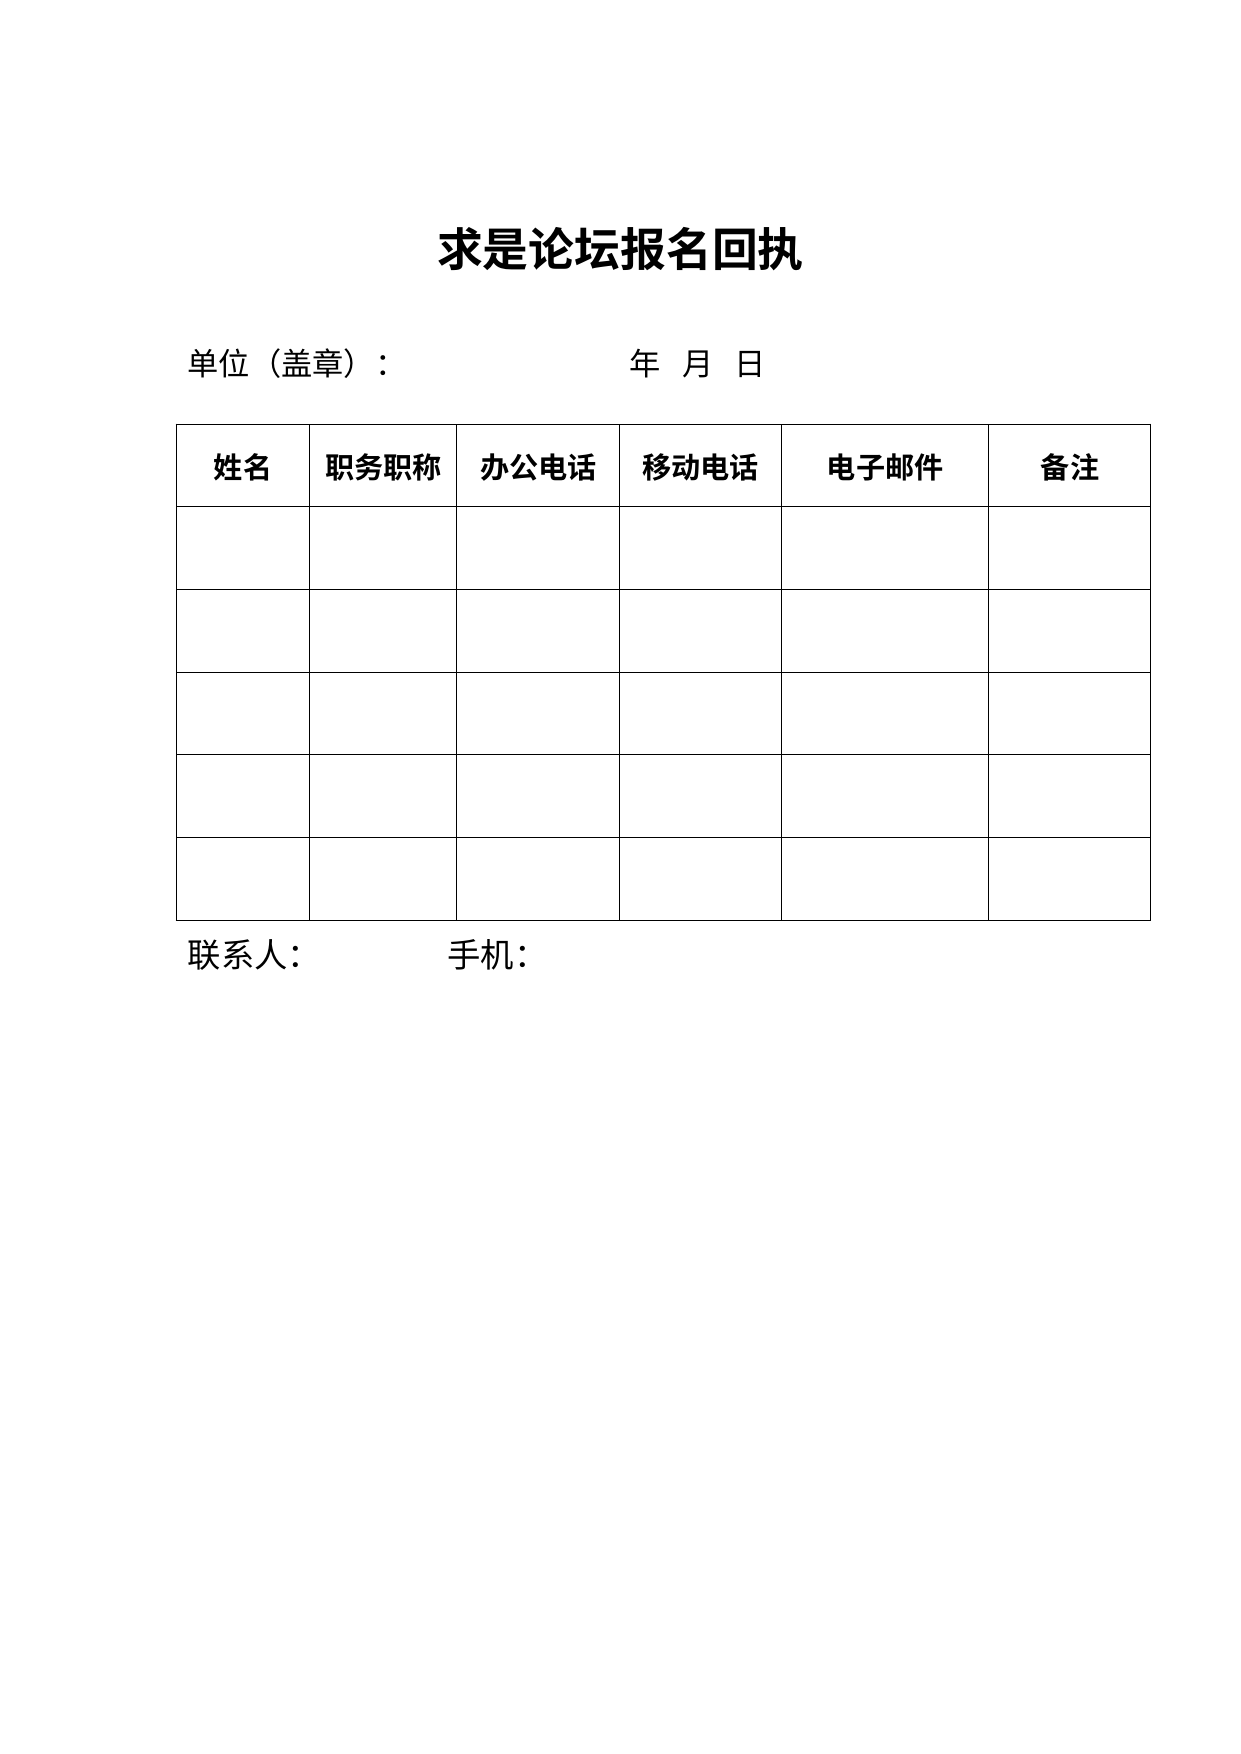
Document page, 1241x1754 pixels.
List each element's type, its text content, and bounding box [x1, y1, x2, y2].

table_cell [620, 590, 781, 672]
table_cell [310, 507, 456, 589]
text 联系人： 手机： [187, 921, 1053, 986]
table_cell [620, 755, 781, 837]
table_cell [457, 838, 619, 920]
table_cell [177, 507, 309, 589]
table_header 姓名 [177, 425, 309, 506]
subtitle 求是论坛报名回执 [187, 197, 1053, 295]
table_cell [782, 507, 988, 589]
table_header 移动电话 [620, 425, 781, 506]
table_cell [620, 507, 781, 589]
table_cell [620, 838, 781, 920]
table_header 职务职称 [310, 425, 456, 506]
table_cell [457, 590, 619, 672]
table_cell [989, 755, 1150, 837]
table_cell [782, 755, 988, 837]
table_cell [782, 673, 988, 754]
table_cell [457, 755, 619, 837]
table_cell [310, 755, 456, 837]
table_cell [177, 590, 309, 672]
table_cell [989, 590, 1150, 672]
table_cell [177, 673, 309, 754]
table_cell [989, 507, 1150, 589]
table_cell [310, 838, 456, 920]
table_cell [457, 507, 619, 589]
table_cell [989, 838, 1150, 920]
table_cell [310, 673, 456, 754]
table_cell [782, 590, 988, 672]
table_cell [177, 755, 309, 837]
table_cell [177, 838, 309, 920]
table_header 备注 [989, 425, 1150, 506]
table_cell [782, 838, 988, 920]
table_header 办公电话 [457, 425, 619, 506]
table_cell [989, 673, 1150, 754]
text 单位（盖章）： 年 月 日 [187, 329, 1053, 394]
table_cell [310, 590, 456, 672]
table_cell [457, 673, 619, 754]
table_cell [620, 673, 781, 754]
table_header 电子邮件 [782, 425, 988, 506]
